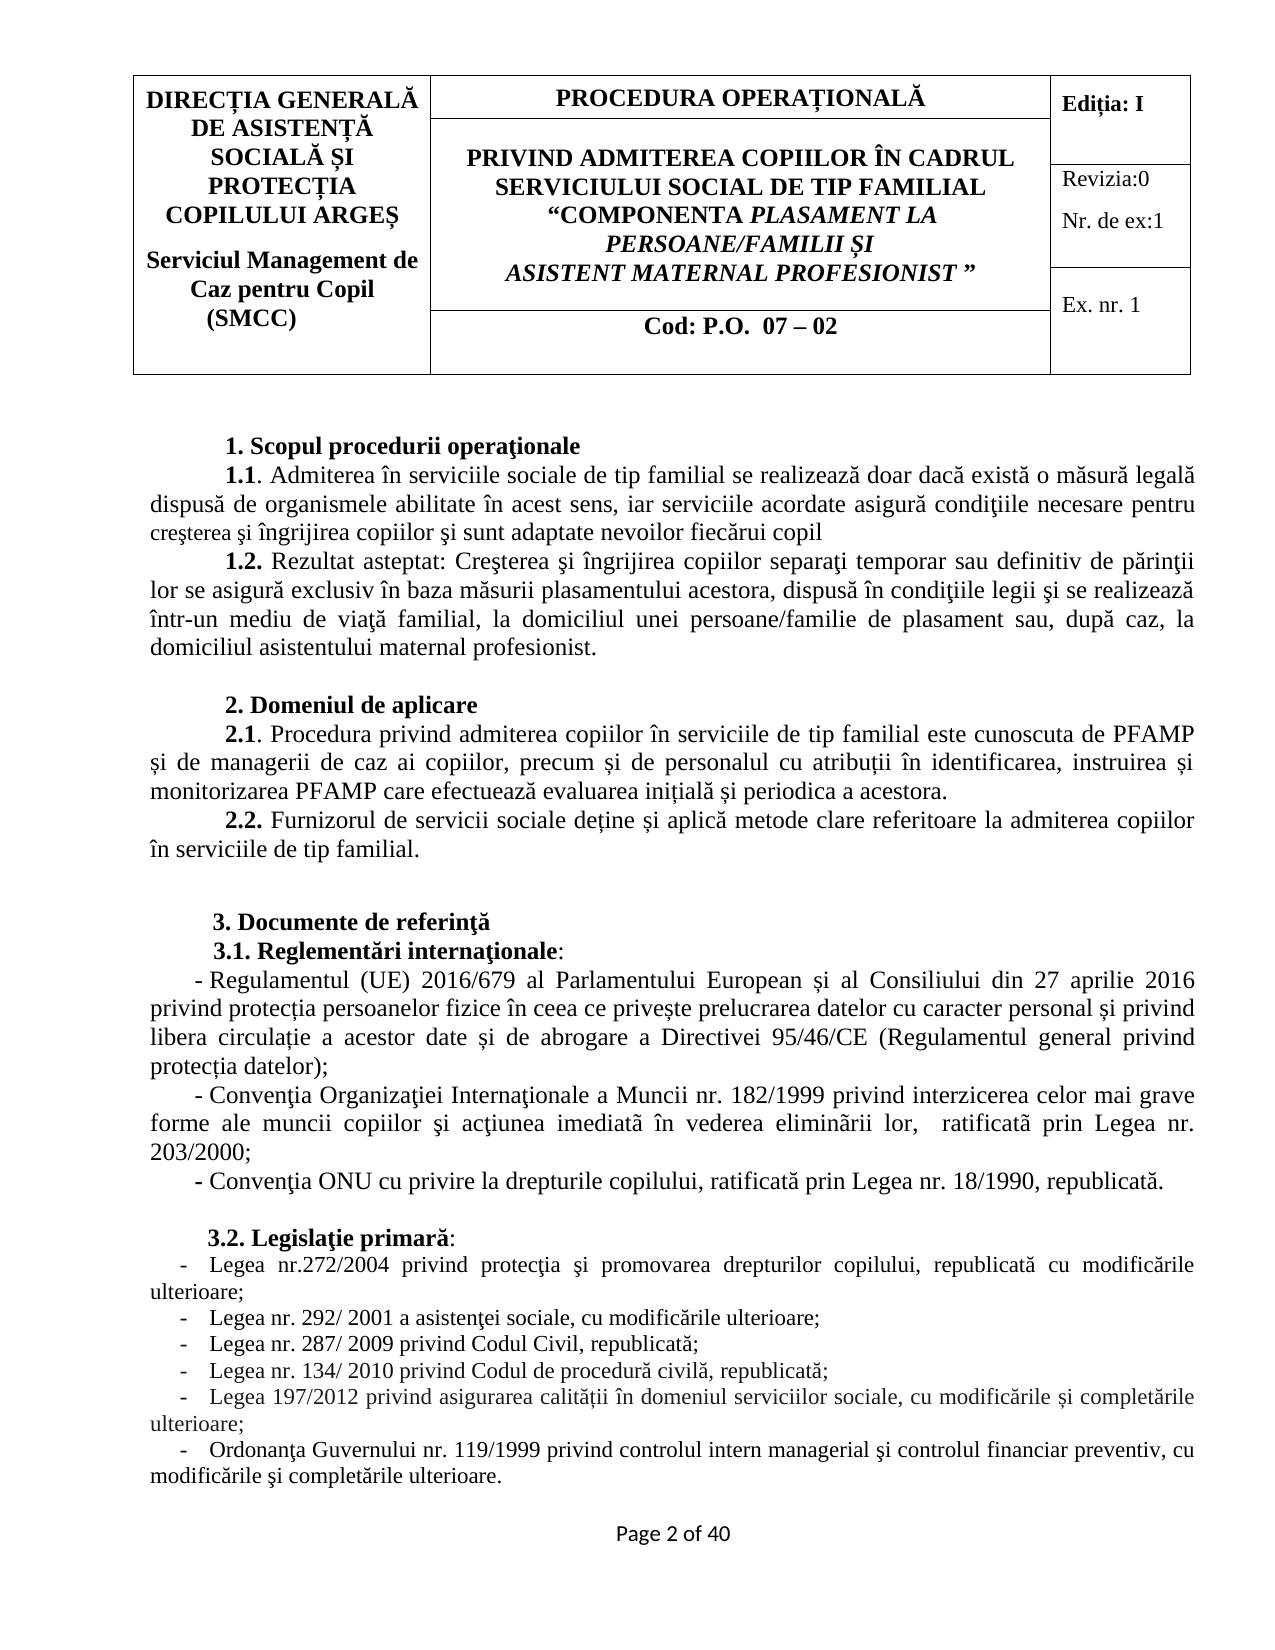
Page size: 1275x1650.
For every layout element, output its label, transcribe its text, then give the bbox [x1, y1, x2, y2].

text 1.1. Admiterea în serviciile sociale de tip familial se realizează doar dacă există o măsură legală dispusă de organismele abilitate în acest sens, iar serviciile acordate asigură condiţiile necesare pentru creşterea şi îngrijirea copiilor şi sunt adaptate nevoilor fiecărui copil [150, 460, 1196, 546]
list Regulamentul (UE) 2016/679 al Parlamentului European și al Consiliului din 27 aprilie 2016 privind protecția persoanelor fizice în ceea ce privește prelucrarea datelor cu caracter personal și privind libera circulație a acestor date și de abrogare a Directivei 95/46/CE (Regulamentul general privind protecția datelor); [150, 965, 1196, 1080]
list Convenţia ONU cu privire la drepturile copilului, ratificată prin Legea nr. 18/1990, republicată. [150, 1166, 1196, 1195]
text 1.2. Rezultat asteptat: Creşterea şi îngrijirea copiilor separaţi temporar sau definitiv de părinţii lor se asigură exclusiv în baza măsurii plasamentului acestora, dispusă în condiţiile legii şi se realizează într-un mediu de viaţă familial, la domiciliul unei persoane/familie de plasament sau, după caz, la domiciliul asistentului maternal profesionist. [150, 546, 1196, 661]
list Convenţia Organizaţiei Internaţionale a Muncii nr. 182/1999 privind interzicerea celor mai grave forme ale muncii copiilor şi acţiunea imediatã în vederea eliminãrii lor, ratificatã prin Legea nr. 203/2000; [150, 1080, 1196, 1166]
text 3.2. Legislaţie primară: [150, 1223, 1196, 1251]
list Legea nr. 134/ 2010 privind Codul de procedură civilă, republicată; [150, 1357, 1196, 1383]
list Legea nr. 292/ 2001 a asistenţei sociale, cu modificările ulterioare; [150, 1304, 1196, 1331]
text 1. Scopul procedurii operaţionale [150, 431, 1196, 460]
list Ordonanţa Guvernului nr. 119/1999 privind controlul intern managerial şi controlul financiar preventiv, cu modificările şi completările ulterioare. [150, 1436, 1196, 1489]
text 2. Domeniul de aplicare [150, 690, 1196, 719]
text 2.1. Procedura privind admiterea copiilor în serviciile de tip familial este cunoscuta de PFAMP și de managerii de caz ai copiilor, precum și de personalul cu atribuții în identificarea, instruirea și monitorizarea PFAMP care efectuează evaluarea inițială și periodica a acestora. [150, 719, 1196, 805]
text 3. Documente de referinţă [150, 907, 1196, 936]
list Legea nr. 287/ 2009 privind Codul Civil, republicată; [150, 1331, 1196, 1357]
list Legea nr.272/2004 privind protecţia şi promovarea drepturilor copilului, republicată cu modificările ulterioare; [150, 1251, 1196, 1304]
text 2.2. Furnizorul de servicii sociale deține și aplică metode clare referitoare la admiterea copiilor în serviciile de tip familial. [150, 805, 1196, 862]
text 3.1. Reglementări internaţionale: [150, 936, 1196, 965]
list Legea 197/2012 privind asigurarea calității în domeniul serviciilor sociale, cu modificările și completările ulterioare; [150, 1383, 1196, 1436]
